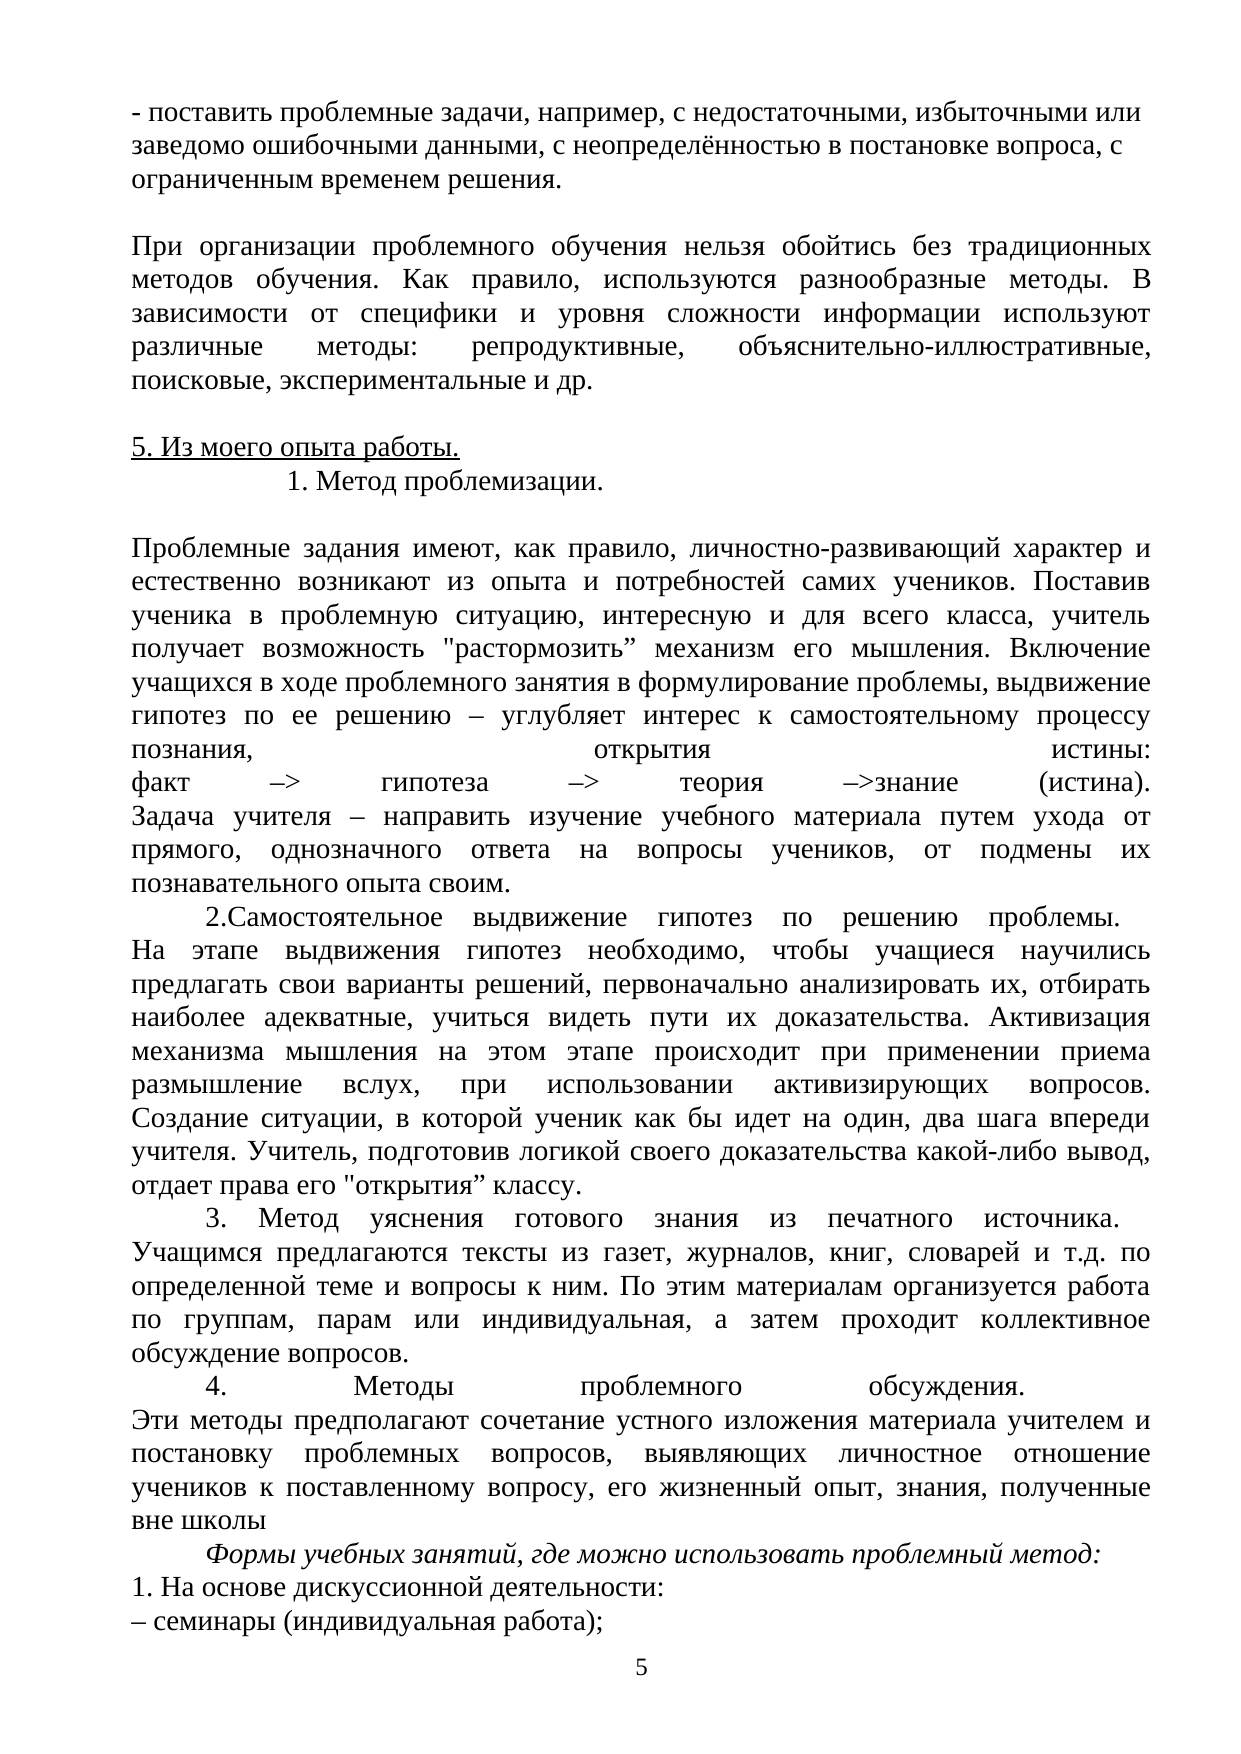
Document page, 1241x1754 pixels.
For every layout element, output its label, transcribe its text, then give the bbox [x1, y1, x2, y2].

text 2.Самостоятельное выдвижение гипотез по решению проблемы. На этапе выдвижения гипотез необходимо, чтобы учащиеся научились предлагать свои варианты решений, первоначально анализировать их, отбирать наиболее адекватные, учиться видеть пути их доказательства. Активизация механизма мышления на этом этапе происходит при применении приема размышление вслух, при использовании активизирующих вопросов. Создание ситуации, в которой ученик как бы идет на один, два шага впереди учителя. Учитель, подготовив логикой своего доказательства какой-либо вывод, отдает права его "открытия” классу. [131, 899, 1152, 1201]
text При организации проблемного обучения нельзя обойтись без традиционных методов обучения. Как правило, используются разнообразные методы. В зависимости от специфики и уровня сложности информации используют различные методы: репродуктивные, объяснительно-иллюстративные, поисковые, экспериментальные и др. [131, 228, 1152, 396]
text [131, 1536, 1152, 1637]
text Проблемные задания имеют, как правило, личностно-развивающий характер и естественно возникают из опыта и потребностей самих учеников. Поставив ученика в проблемную ситуацию, интересную и для всего класса, учитель получает возможность "растормозить” механизм его мышления. Включение учащихся в ходе проблемного занятия в формулирование проблемы, выдвижение гипотез по ее решению – углубляет интерес к самостоятельному процессу познания, открытия истины: факт –> гипотеза –> теория –>знание (истина). Задача учителя – направить изучение учебного материала путем ухода от прямого, однозначного ответа на вопросы учеников, от подмены их познавательного опыта своим. [131, 496, 1152, 899]
text 4. Методы проблемного обсуждения. Эти методы предполагают сочетание устного изложения материала учителем и постановку проблемных вопросов, выявляющих личностное отношение учеников к поставленному вопросу, его жизненный опыт, знания, полученные вне школы [131, 1368, 1152, 1536]
text 1. Метод проблемизации. [131, 463, 1152, 496]
text - поставить проблемные задачи, например, с недостаточными, избыточными или заведомо ошибочными данными, с неопределённостью в постановке вопроса, с ограниченным временем решения. [131, 94, 1152, 194]
text 5. Из моего опыта работы. [131, 429, 1152, 463]
text 3. Метод уяснения готового знания из печатного источника. Учащимся предлагаются тексты из газет, журналов, книг, словарей и т.д. по определенной теме и вопросы к ним. По этим материалам организуется работа по группам, парам или индивидуальная, а затем проходит коллективное обсуждение вопросов. [131, 1201, 1152, 1368]
